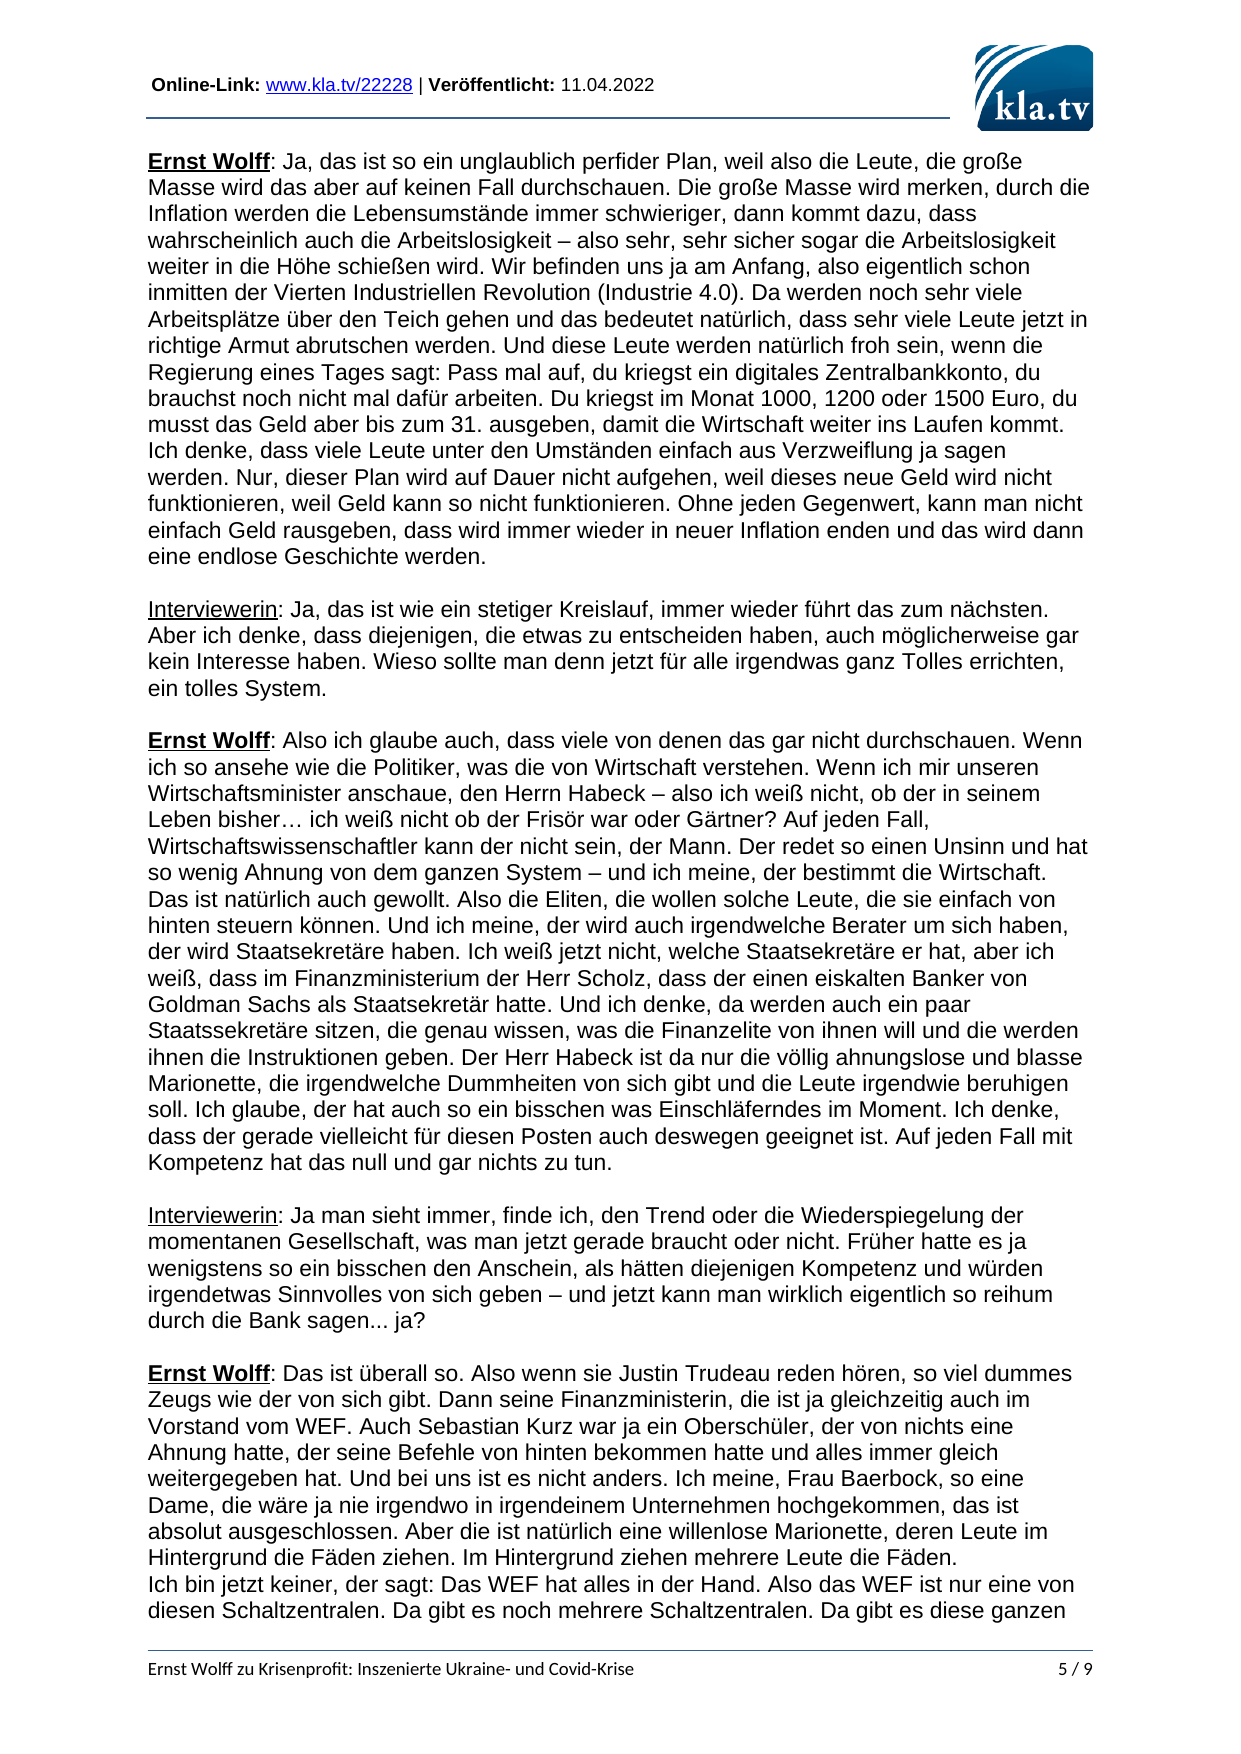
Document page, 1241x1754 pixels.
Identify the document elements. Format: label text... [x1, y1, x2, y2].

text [148, 1571, 1093, 1623]
text Interviewerin: Ja man sieht immer, finde ich, den Trend oder die Wiederspiegelung der momentanen Gesellschaft, was man jetzt gerade braucht oder nicht. Früher hatte es ja wenigstens so ein bisschen den Anschein, als hätten diejenigen Kompetenz und würden irgendetwas Sinnvolles von sich geben – und jetzt kann man wirklich eigentlich so reihum durch die Bank sagen... ja? [148, 1202, 1093, 1333]
text Ernst Wolff: Das ist überall so. Also wenn sie Justin Trudeau reden hören, so viel dummes Zeugs wie der von sich gibt. Dann seine Finanzministerin, die ist ja gleichzeitig auch im Vorstand vom WEF. Auch Sebastian Kurz war ja ein Oberschüler, der von nichts eine Ahnung hatte, der seine Befehle von hinten bekommen hatte und alles immer gleich weitergegeben hat. Und bei uns ist es nicht anders. Ich meine, Frau Baerbock, so eine Dame, die wäre ja nie irgendwo in irgendeinem Unternehmen hochgekommen, das ist absolut ausgeschlossen. Aber die ist natürlich eine willenlose Marionette, deren Leute im Hintergrund die Fäden ziehen. Im Hintergrund ziehen mehrere Leute die Fäden. [148, 1360, 1093, 1571]
text Ernst Wolff: Also ich glaube auch, dass viele von denen das gar nicht durchschauen. Wenn ich so ansehe wie die Politiker, was die von Wirtschaft verstehen. Wenn ich mir unseren Wirtschaftsminister anschaue, den Herrn Habeck – also ich weiß nicht, ob der in seinem Leben bisher… ich weiß nicht ob der Frisör war oder Gärtner? Auf jeden Fall, Wirtschaftswissenschaftler kann der nicht sein, der Mann. Der redet so einen Unsinn und hat so wenig Ahnung von dem ganzen System – und ich meine, der bestimmt die Wirtschaft. Das ist natürlich auch gewollt. Also die Eliten, die wollen solche Leute, die sie einfach von hinten steuern können. Und ich meine, der wird auch irgendwelche Berater um sich haben, der wird Staatsekretäre haben. Ich weiß jetzt nicht, welche Staatsekretäre er hat, aber ich weiß, dass im Finanzministerium der Herr Scholz, dass der einen eiskalten Banker von Goldman Sachs als Staatsekretär hatte. Und ich denke, da werden auch ein paar Staatssekretäre sitzen, die genau wissen, was die Finanzelite von ihnen will und die werden ihnen die Instruktionen geben. Der Herr Habeck ist da nur die völlig ahnungslose und blasse Marionette, die irgendwelche Dummheiten von sich gibt und die Leute irgendwie beruhigen soll. Ich glaube, der hat auch so ein bisschen was Einschläferndes im Moment. Ich denke, dass der gerade vielleicht für diesen Posten auch deswegen geeignet ist. Auf jeden Fall mit Kompetenz hat das null und gar nichts zu tun. [148, 727, 1093, 1175]
text Ernst Wolff: Ja, das ist so ein unglaublich perfider Plan, weil also die Leute, die große Masse wird das aber auf keinen Fall durchschauen. Die große Masse wird merken, durch die Inflation werden die Lebensumstände immer schwieriger, dann kommt dazu, dass wahrscheinlich auch die Arbeitslosigkeit – also sehr, sehr sicher sogar die Arbeitslosigkeit weiter in die Höhe schießen wird. Wir befinden uns ja am Anfang, also eigentlich schon inmitten der Vierten Industriellen Revolution (Industrie 4.0). Da werden noch sehr viele Arbeitsplätze über den Teich gehen und das bedeutet natürlich, dass sehr viele Leute jetzt in richtige Armut abrutschen werden. Und diese Leute werden natürlich froh sein, wenn die Regierung eines Tages sagt: Pass mal auf, du kriegst ein digitales Zentralbankkonto, du brauchst noch nicht mal dafür arbeiten. Du kriegst im Monat 1000, 1200 oder 1500 Euro, du musst das Geld aber bis zum 31. ausgeben, damit die Wirtschaft weiter ins Laufen kommt. Ich denke, dass viele Leute unter den Umständen einfach aus Verzweiflung ja sagen werden. Nur, dieser Plan wird auf Dauer nicht aufgehen, weil dieses neue Geld wird nicht funktionieren, weil Geld kann so nicht funktionieren. Ohne jeden Gegenwert, kann man nicht einfach Geld rausgeben, dass wird immer wieder in neuer Inflation enden und das wird dann eine endlose Geschichte werden. [148, 148, 1093, 569]
text Interviewerin: Ja, das ist wie ein stetiger Kreislauf, immer wieder führt das zum nächsten. Aber ich denke, dass diejenigen, die etwas zu entscheiden haben, auch möglicherweise gar kein Interesse haben. Wieso sollte man denn jetzt für alle irgendwas ganz Tolles errichten, ein tolles System. [148, 596, 1093, 701]
